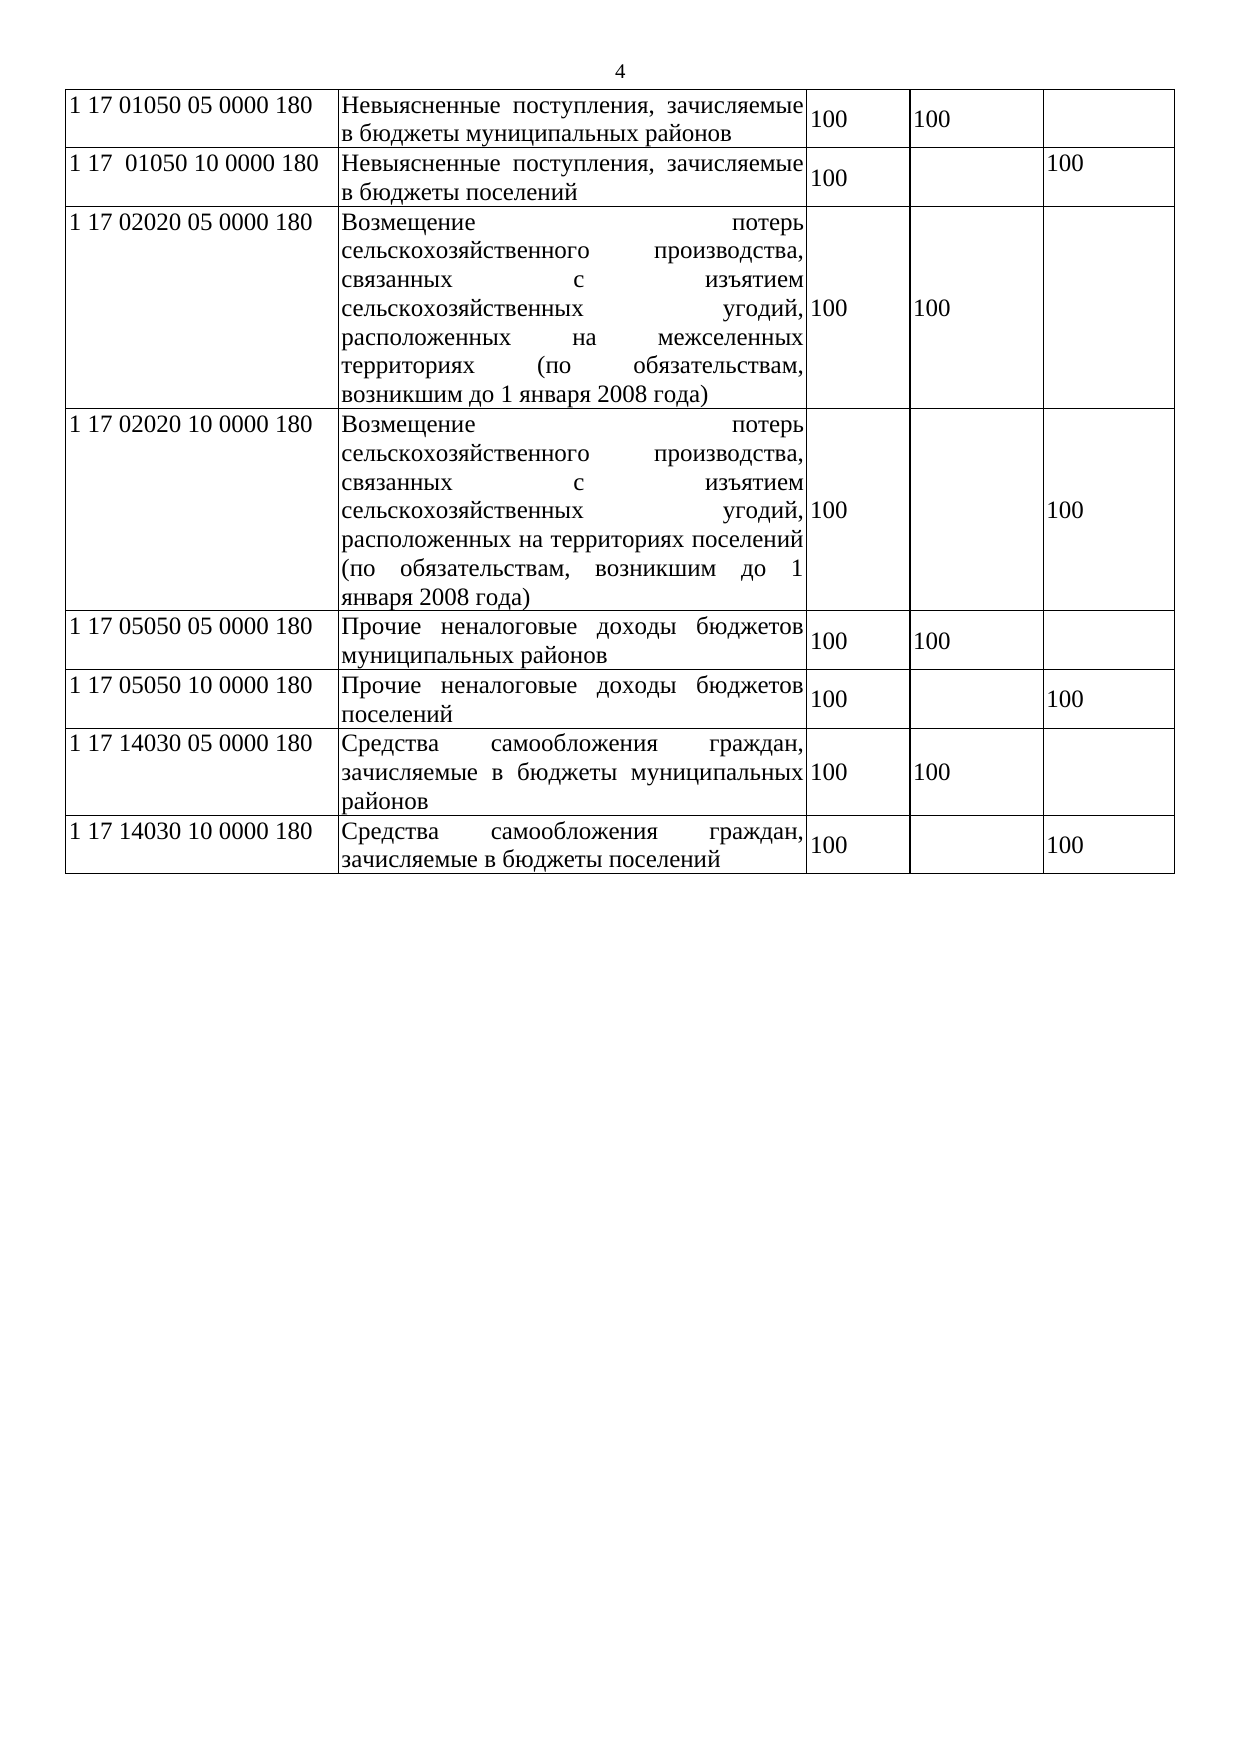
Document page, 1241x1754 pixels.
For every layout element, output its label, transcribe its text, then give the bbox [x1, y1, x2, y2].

table_cell Средства самообложения граждан, зачисляемые в бюджеты поселений [339, 816, 806, 873]
table_cell 100 [1044, 816, 1174, 873]
table_cell Прочие неналоговые доходы бюджетов поселений [339, 670, 806, 727]
table_cell Возмещение потерь сельскохозяйственного производства, связанных с изъятием сельскохозяйственных угодий, расположенных на территориях поселений (по обязательствам, возникшим до 1 января 2008 года) [339, 409, 806, 610]
table_cell 100 [807, 816, 909, 873]
table_cell 100 [807, 90, 909, 147]
table_cell [911, 409, 1043, 610]
table_cell 1 17 14030 10 0000 180 [66, 816, 338, 873]
table_cell 1 17 14030 05 0000 180 [66, 729, 338, 815]
table_cell [911, 148, 1043, 206]
table_cell 100 [807, 611, 909, 669]
table_cell Невыясненные поступления, зачисляемые в бюджеты поселений [339, 148, 806, 206]
table_cell [1044, 611, 1174, 669]
table_cell 100 [1044, 148, 1174, 206]
table_cell 100 [807, 148, 909, 206]
table_cell 100 [911, 207, 1043, 408]
table_cell [1044, 207, 1174, 408]
table_cell 100 [1044, 409, 1174, 610]
table_cell 1 17 01050 10 0000 180 [66, 148, 338, 206]
table_cell 100 [807, 409, 909, 610]
table_cell [911, 670, 1043, 727]
table_cell Невыясненные поступления, зачисляемые в бюджеты муниципальных районов [339, 90, 806, 147]
table_cell 100 [911, 729, 1043, 815]
table_cell 1 17 01050 05 0000 180 [66, 90, 338, 147]
table_cell 100 [911, 90, 1043, 147]
table_cell [911, 816, 1043, 873]
table_cell 100 [1044, 670, 1174, 727]
table_cell 100 [807, 670, 909, 727]
table_cell [1044, 90, 1174, 147]
table_cell 100 [807, 729, 909, 815]
table_cell Прочие неналоговые доходы бюджетов муниципальных районов [339, 611, 806, 669]
table_cell [1044, 729, 1174, 815]
table_cell 1 17 02020 10 0000 180 [66, 409, 338, 610]
table_cell 100 [911, 611, 1043, 669]
table_cell Средства самообложения граждан, зачисляемые в бюджеты муниципальных районов [339, 729, 806, 815]
table_cell 1 17 05050 10 0000 180 [66, 670, 338, 727]
table_cell 100 [807, 207, 909, 408]
table_cell 1 17 02020 05 0000 180 [66, 207, 338, 408]
table_cell Возмещение потерь сельскохозяйственного производства, связанных с изъятием сельскохозяйственных угодий, расположенных на межселенных территориях (по обязательствам, возникшим до 1 января 2008 года) [339, 207, 806, 408]
table_cell 1 17 05050 05 0000 180 [66, 611, 338, 669]
